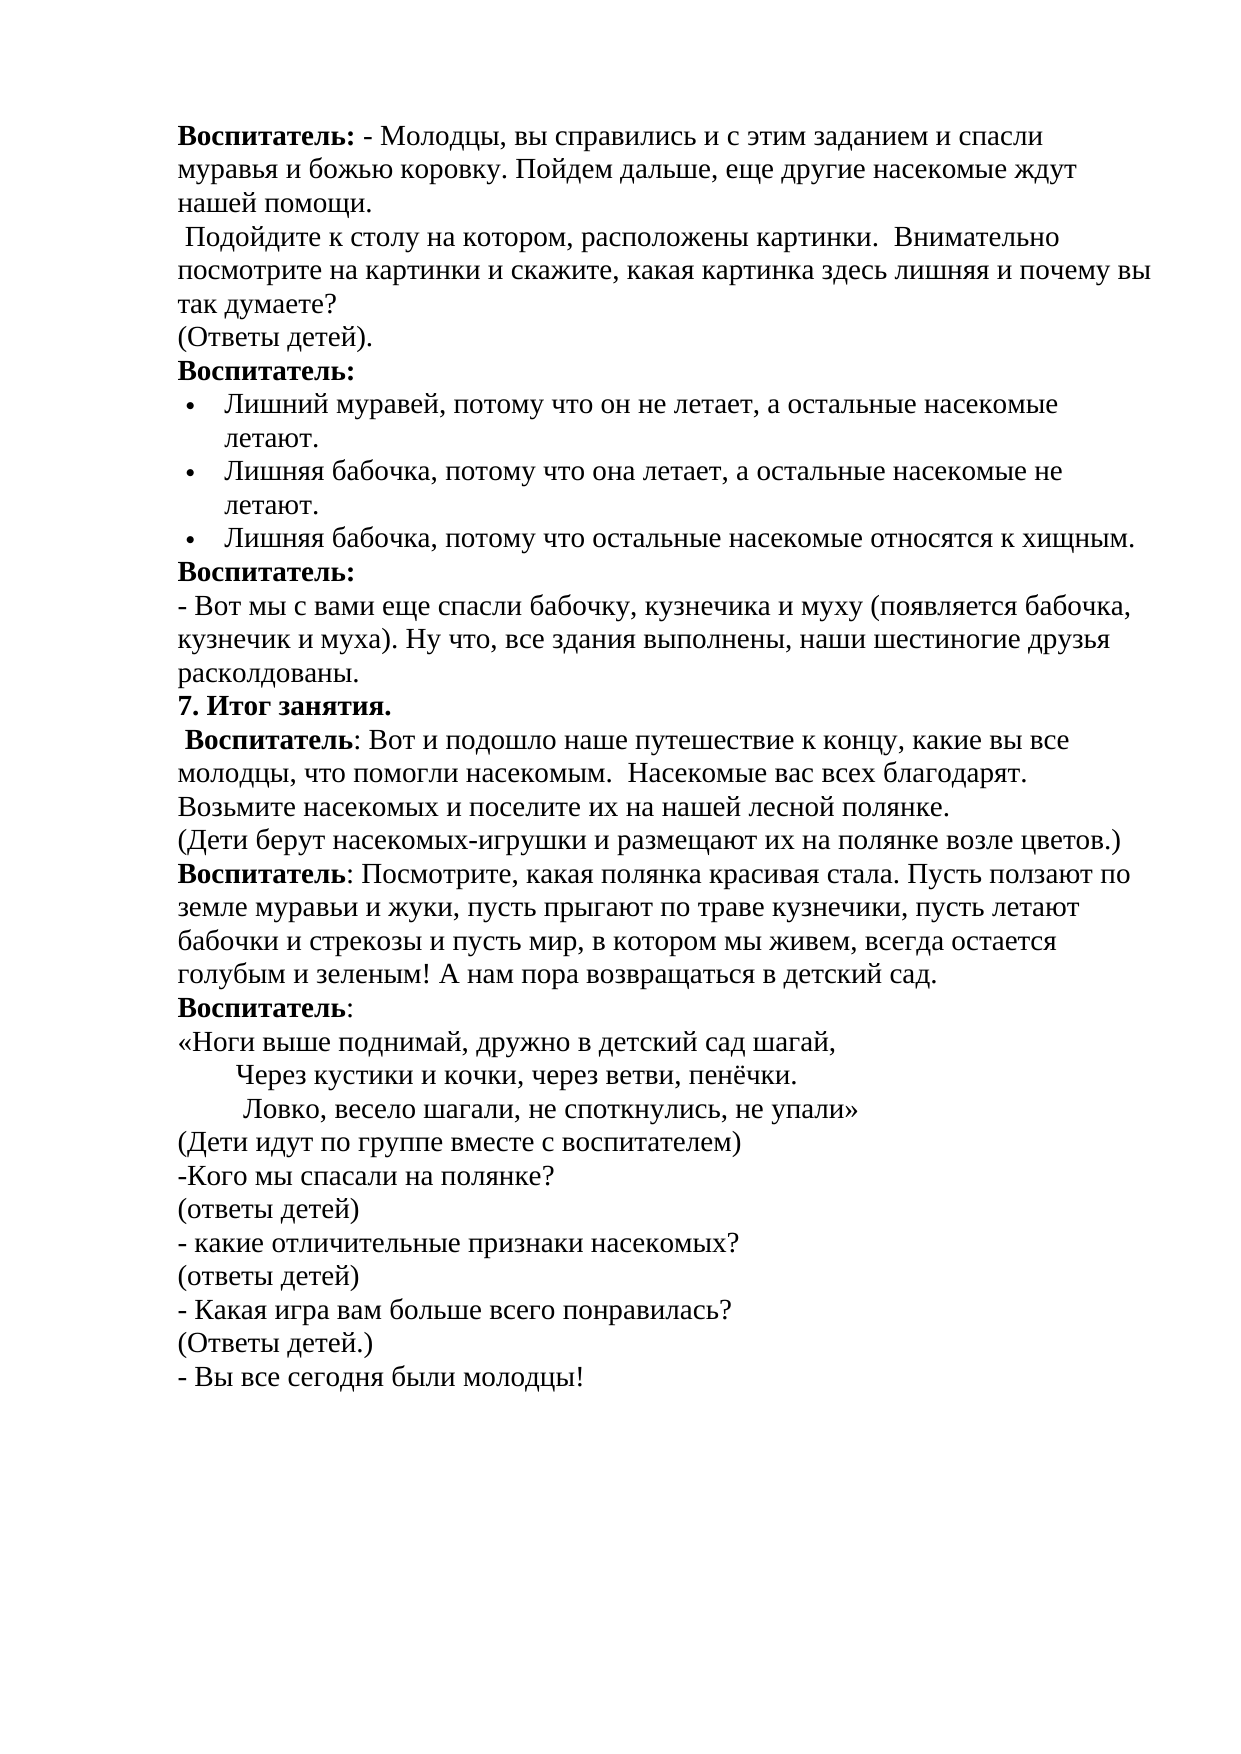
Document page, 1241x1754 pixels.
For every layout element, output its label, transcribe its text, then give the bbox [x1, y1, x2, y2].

text (Дети берут насекомых-игрушки и размещают их на полянке возле цветов.) [177, 822, 1152, 856]
text (ответы детей) [177, 1258, 1152, 1292]
text Воспитатель: [177, 554, 1152, 588]
text (Дети идут по группе вместе с воспитателем) [177, 1124, 1152, 1158]
text - Вы все сегодня были молодцы! [177, 1359, 1152, 1393]
text Воспитатель: - Молодцы, вы справились и с этим заданием и спасли муравья и божью коровку. Пойдем дальше, еще другие насекомые ждут нашей помощи. [177, 118, 1152, 219]
text Ловко, весело шагали, не споткнулись, не упали» [177, 1091, 1152, 1124]
text Воспитатель: [177, 353, 1152, 386]
text -Кого мы спасали на полянке? [177, 1158, 1152, 1191]
text (Ответы детей). [177, 319, 1152, 353]
list Лишняя бабочка, потому что остальные насекомые относятся к хищным. [187, 521, 1152, 554]
text Подойдите к столу на котором, расположены картинки. Внимательно посмотрите на картинки и скажите, какая картинка здесь лишняя и почему вы так думаете? [177, 219, 1152, 319]
text Воспитатель: Посмотрите, какая полянка красивая стала. Пусть ползают по земле муравьи и жуки, пусть прыгают по траве кузнечики, пусть летают бабочки и стрекозы и пусть мир, в котором мы живем, всегда остается голубым и зеленым! А нам пора возвращаться в детский сад. [177, 856, 1152, 990]
text 7. Итог занятия. [177, 688, 1152, 722]
text Через кустики и кочки, через ветви, пенёчки. [177, 1057, 1152, 1091]
text - Вот мы с вами еще спасли бабочку, кузнечика и муху (появляется бабочка, кузнечик и муха). Ну что, все здания выполнены, наши шестиногие друзья расколдованы. [177, 588, 1152, 688]
text «Ноги выше поднимай, дружно в детский сад шагай, [177, 1024, 1152, 1057]
text - какие отличительные признаки насекомых? [177, 1225, 1152, 1258]
text Воспитатель: Вот и подошло наше путешествие к концу, какие вы все молодцы, что помогли насекомым. Насекомые вас всех благодарят. Возьмите насекомых и поселите их на нашей лесной полянке. [177, 722, 1152, 822]
text (Ответы детей.) [177, 1326, 1152, 1359]
list Лишняя бабочка, потому что она летает, а остальные насекомые не летают. [187, 453, 1152, 521]
list Лишний муравей, потому что он не летает, а остальные насекомые летают. [187, 386, 1152, 453]
text (ответы детей) [177, 1191, 1152, 1225]
text - Какая игра вам больше всего понравилась? [177, 1292, 1152, 1326]
text Воспитатель: [177, 990, 1152, 1024]
